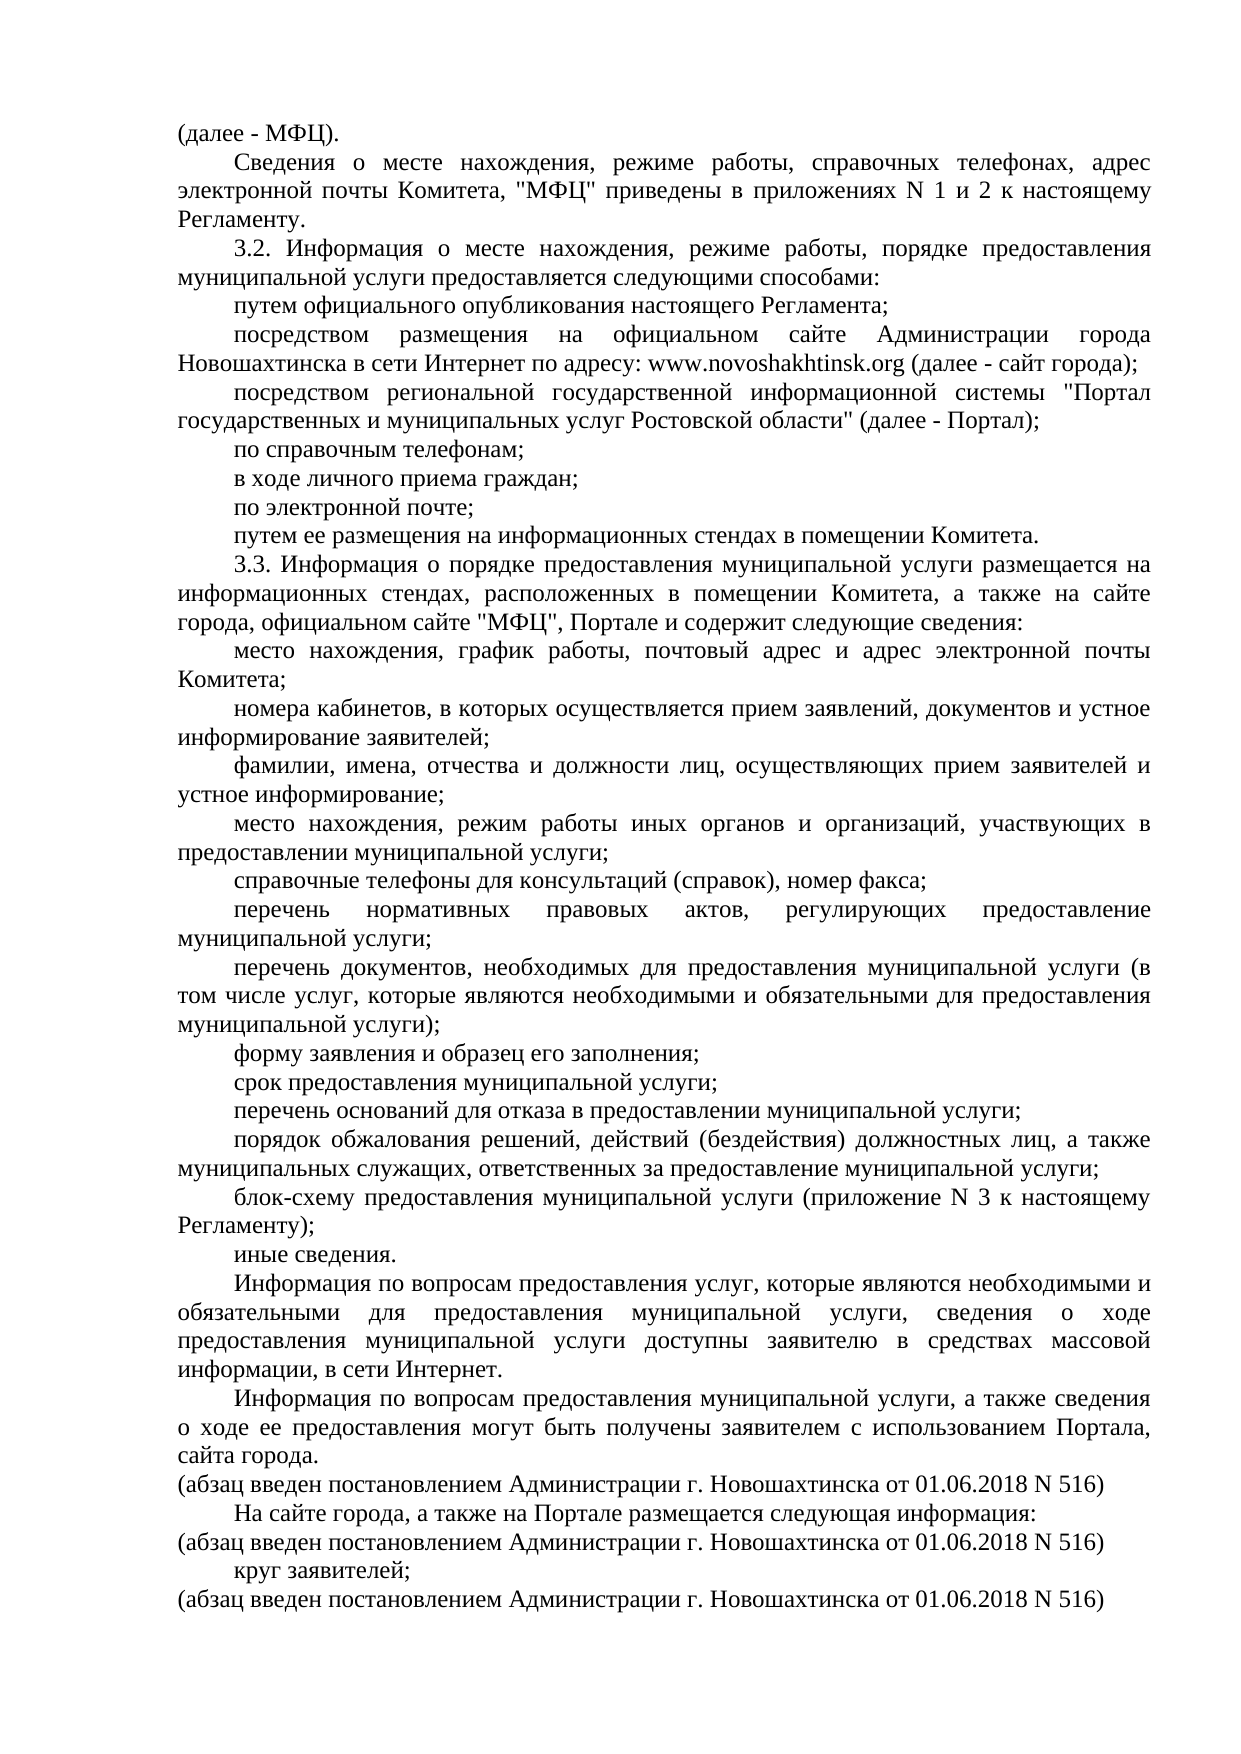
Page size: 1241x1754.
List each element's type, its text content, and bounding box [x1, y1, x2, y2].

text (абзац введен постановлением Администрации г. Новошахтинска от 01.06.2018 N 516) [177, 1584, 1152, 1613]
text справочные телефоны для консультаций (справок), номер факса; [177, 866, 1152, 894]
text срок предоставления муниципальной услуги; [177, 1067, 1152, 1096]
text по справочным телефонам; [177, 434, 1152, 463]
text перечень документов, необходимых для предоставления муниципальной услуги (в том числе услуг, которые являются необходимыми и обязательными для предоставления муниципальной услуги); [177, 952, 1152, 1038]
text номера кабинетов, в которых осуществляется прием заявлений, документов и устное информирование заявителей; [177, 693, 1152, 751]
text порядок обжалования решений, действий (бездействия) должностных лиц, а также муниципальных служащих, ответственных за предоставление муниципальной услуги; [177, 1124, 1152, 1182]
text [177, 118, 1152, 147]
text по электронной почте; [177, 492, 1152, 521]
text посредством размещения на официальном сайте Администрации города Новошахтинска в сети Интернет по адресу: www.novoshakhtinsk.org (далее - сайт города); [177, 319, 1152, 377]
text форму заявления и образец его заполнения; [177, 1038, 1152, 1067]
text 3.3. Информация о порядке предоставления муниципальной услуги размещается на информационных стендах, расположенных в помещении Комитета, а также на сайте города, официальном сайте "МФЦ", Портале и содержит следующие сведения: [177, 549, 1152, 636]
text Информация по вопросам предоставления услуг, которые являются необходимыми и обязательными для предоставления муниципальной услуги, сведения о ходе предоставления муниципальной услуги доступны заявителю в средствах массовой информации, в сети Интернет. [177, 1268, 1152, 1383]
text Информация по вопросам предоставления муниципальной услуги, а также сведения о ходе ее предоставления могут быть получены заявителем с использованием Портала, сайта города. [177, 1383, 1152, 1469]
text 3.2. Информация о месте нахождения, режиме работы, порядке предоставления муниципальной услуги предоставляется следующими способами: [177, 233, 1152, 291]
text (абзац введен постановлением Администрации г. Новошахтинска от 01.06.2018 N 516) [177, 1527, 1152, 1556]
text иные сведения. [177, 1239, 1152, 1268]
text путем ее размещения на информационных стендах в помещении Комитета. [177, 521, 1152, 549]
text Сведения о месте нахождения, режиме работы, справочных телефонах, адрес электронной почты Комитета, "МФЦ" приведены в приложениях N 1 и 2 к настоящему Регламенту. [177, 147, 1152, 233]
text перечень нормативных правовых актов, регулирующих предоставление муниципальной услуги; [177, 894, 1152, 952]
text посредством региональной государственной информационной системы "Портал государственных и муниципальных услуг Ростовской области" (далее - Портал); [177, 377, 1152, 434]
text блок-схему предоставления муниципальной услуги (приложение N 3 к настоящему Регламенту); [177, 1182, 1152, 1239]
text На сайте города, а также на Портале размещается следующая информация: [177, 1498, 1152, 1527]
text место нахождения, график работы, почтовый адрес и адрес электронной почты Комитета; [177, 636, 1152, 693]
text место нахождения, режим работы иных органов и организаций, участвующих в предоставлении муниципальной услуги; [177, 808, 1152, 866]
text путем официального опубликования настоящего Регламента; [177, 291, 1152, 319]
text в ходе личного приема граждан; [177, 463, 1152, 492]
text перечень оснований для отказа в предоставлении муниципальной услуги; [177, 1096, 1152, 1124]
text (абзац введен постановлением Администрации г. Новошахтинска от 01.06.2018 N 516) [177, 1469, 1152, 1498]
text круг заявителей; [177, 1556, 1152, 1584]
text фамилии, имена, отчества и должности лиц, осуществляющих прием заявителей и устное информирование; [177, 751, 1152, 808]
